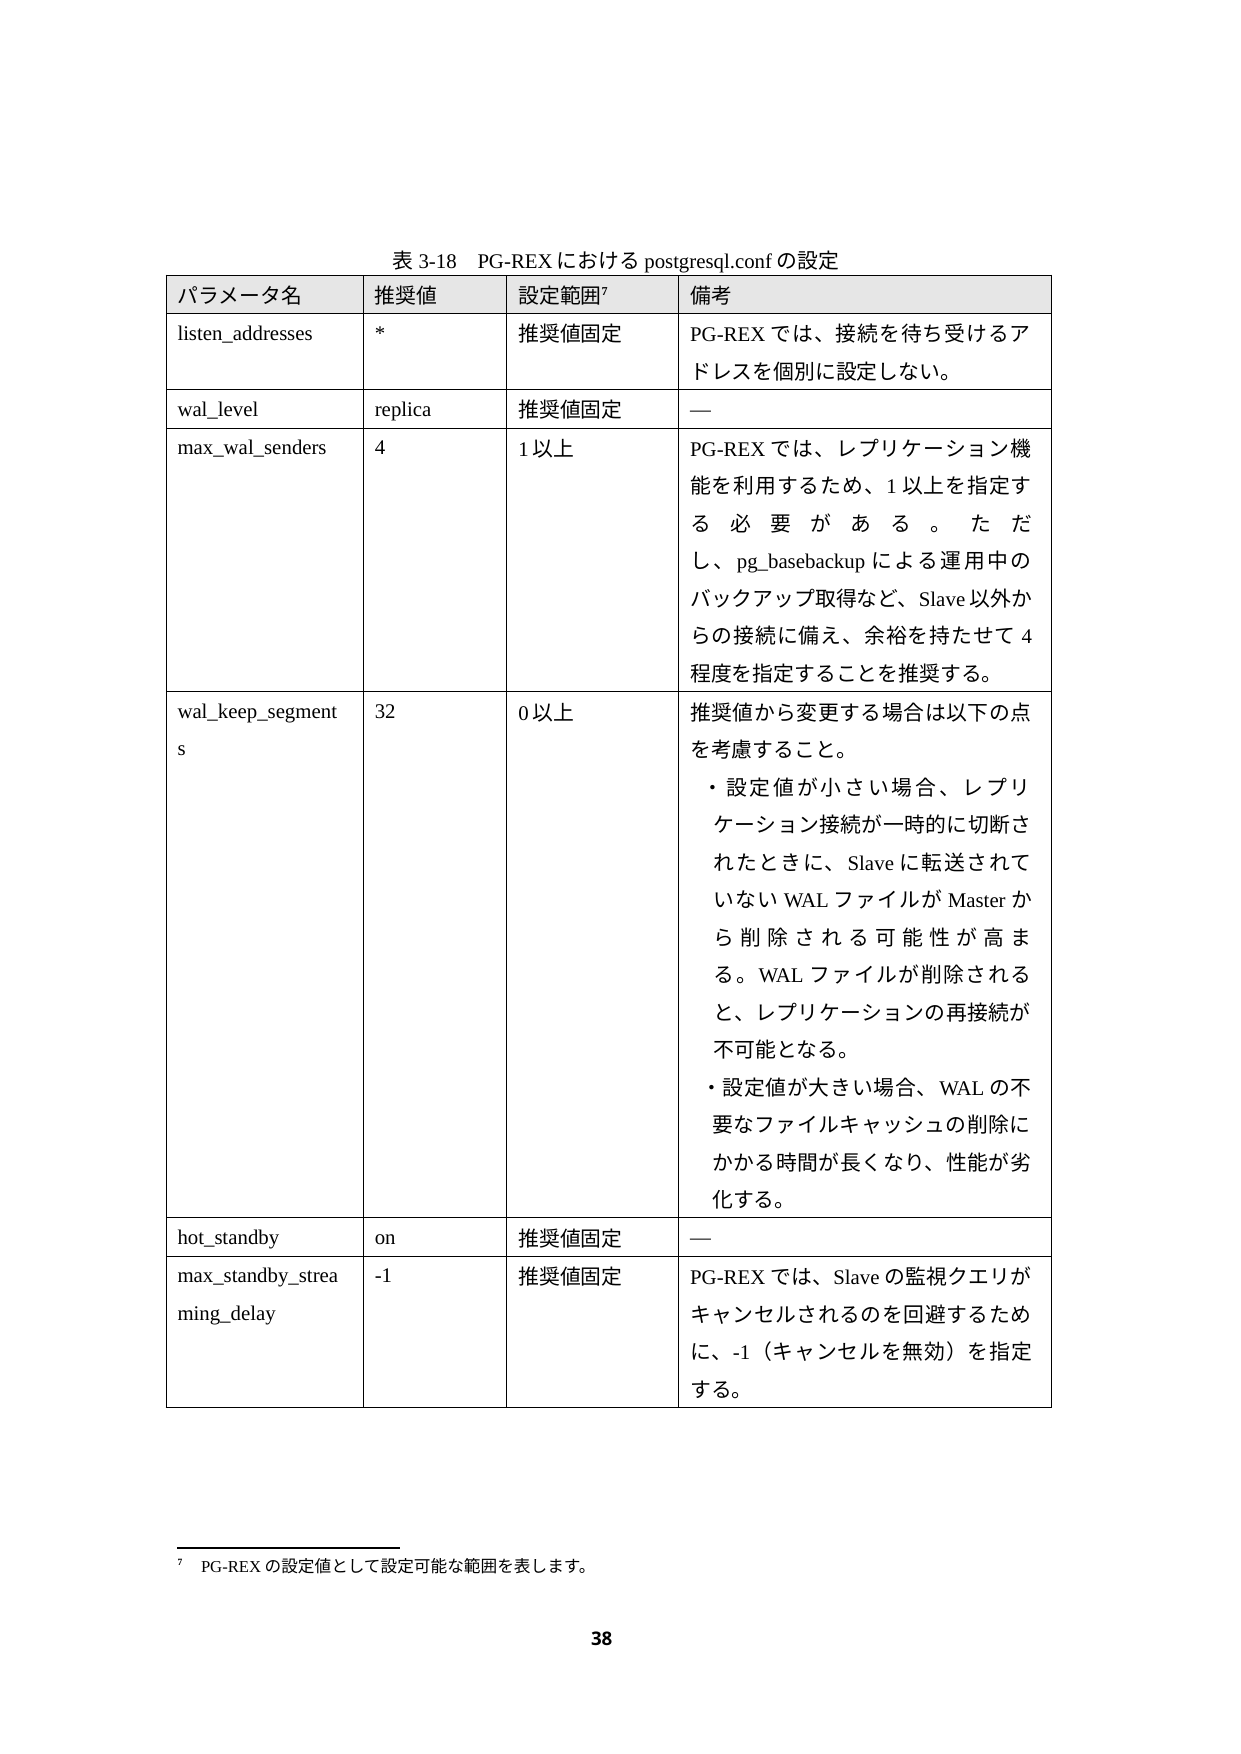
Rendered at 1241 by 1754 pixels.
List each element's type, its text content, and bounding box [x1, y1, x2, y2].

table_cell ― [679, 1218, 1051, 1256]
table_cell -1 [364, 1257, 506, 1407]
table_cell 4 [364, 429, 506, 691]
table_header 設定範囲 [507, 276, 678, 313]
table_cell 推奨値固定 [507, 1257, 678, 1407]
table_header 推奨値 [364, 276, 506, 313]
table_cell 推奨値から変更する場合は以下の点を考慮すること。 ・設定値が小さい場合、レプリケーション接続が一時的に切断されたときに、Slaveに転送されていないWALファイルがMasterから削除される可能性が高まる。WALファイルが削除されると、レプリケーションの再接続が不可能となる。 ・設定値が大きい場合、WALの不要なファイルキャッシュの削除にかかる時間が長くなり、性能が劣化する。 [679, 692, 1051, 1217]
table_cell listen_addresses [167, 314, 363, 389]
table_cell max_wal_senders [167, 429, 363, 691]
table_cell replica [364, 390, 506, 428]
table_header パラメータ名 [167, 276, 363, 313]
table_cell 推奨値固定 [507, 314, 678, 389]
table_cell ― [679, 390, 1051, 428]
table_cell PG-REXでは、Slaveの監視クエリがキャンセルされるのを回避するために、-1（キャンセルを無効）を指定する。 [679, 1257, 1051, 1407]
table_cell * [364, 314, 506, 389]
table_cell 推奨値固定 [507, 390, 678, 428]
table_cell 32 [364, 692, 506, 1217]
table_cell wal_level [167, 390, 363, 428]
table_cell 0以上 [507, 692, 678, 1217]
table_cell hot_standby [167, 1218, 363, 1256]
table_cell PG-REXでは、接続を待ち受けるアドレスを個別に設定しない。 [679, 314, 1051, 389]
table_cell 1以上 [507, 429, 678, 691]
table_cell max_standby_streaming_delay [167, 1257, 363, 1407]
table_cell wal_keep_segments [167, 692, 363, 1217]
table_header 備考 [679, 276, 1051, 313]
table_cell PG-REXでは、レプリケーション機能を利用するため、1以上を指定する必要がある。ただし、pg_basebackupによる運用中のバックアップ取得など、Slave以外からの接続に備え、余裕を持たせて4程度を指定することを推奨する。 [679, 429, 1051, 691]
table_cell on [364, 1218, 506, 1256]
table_cell 推奨値固定 [507, 1218, 678, 1256]
